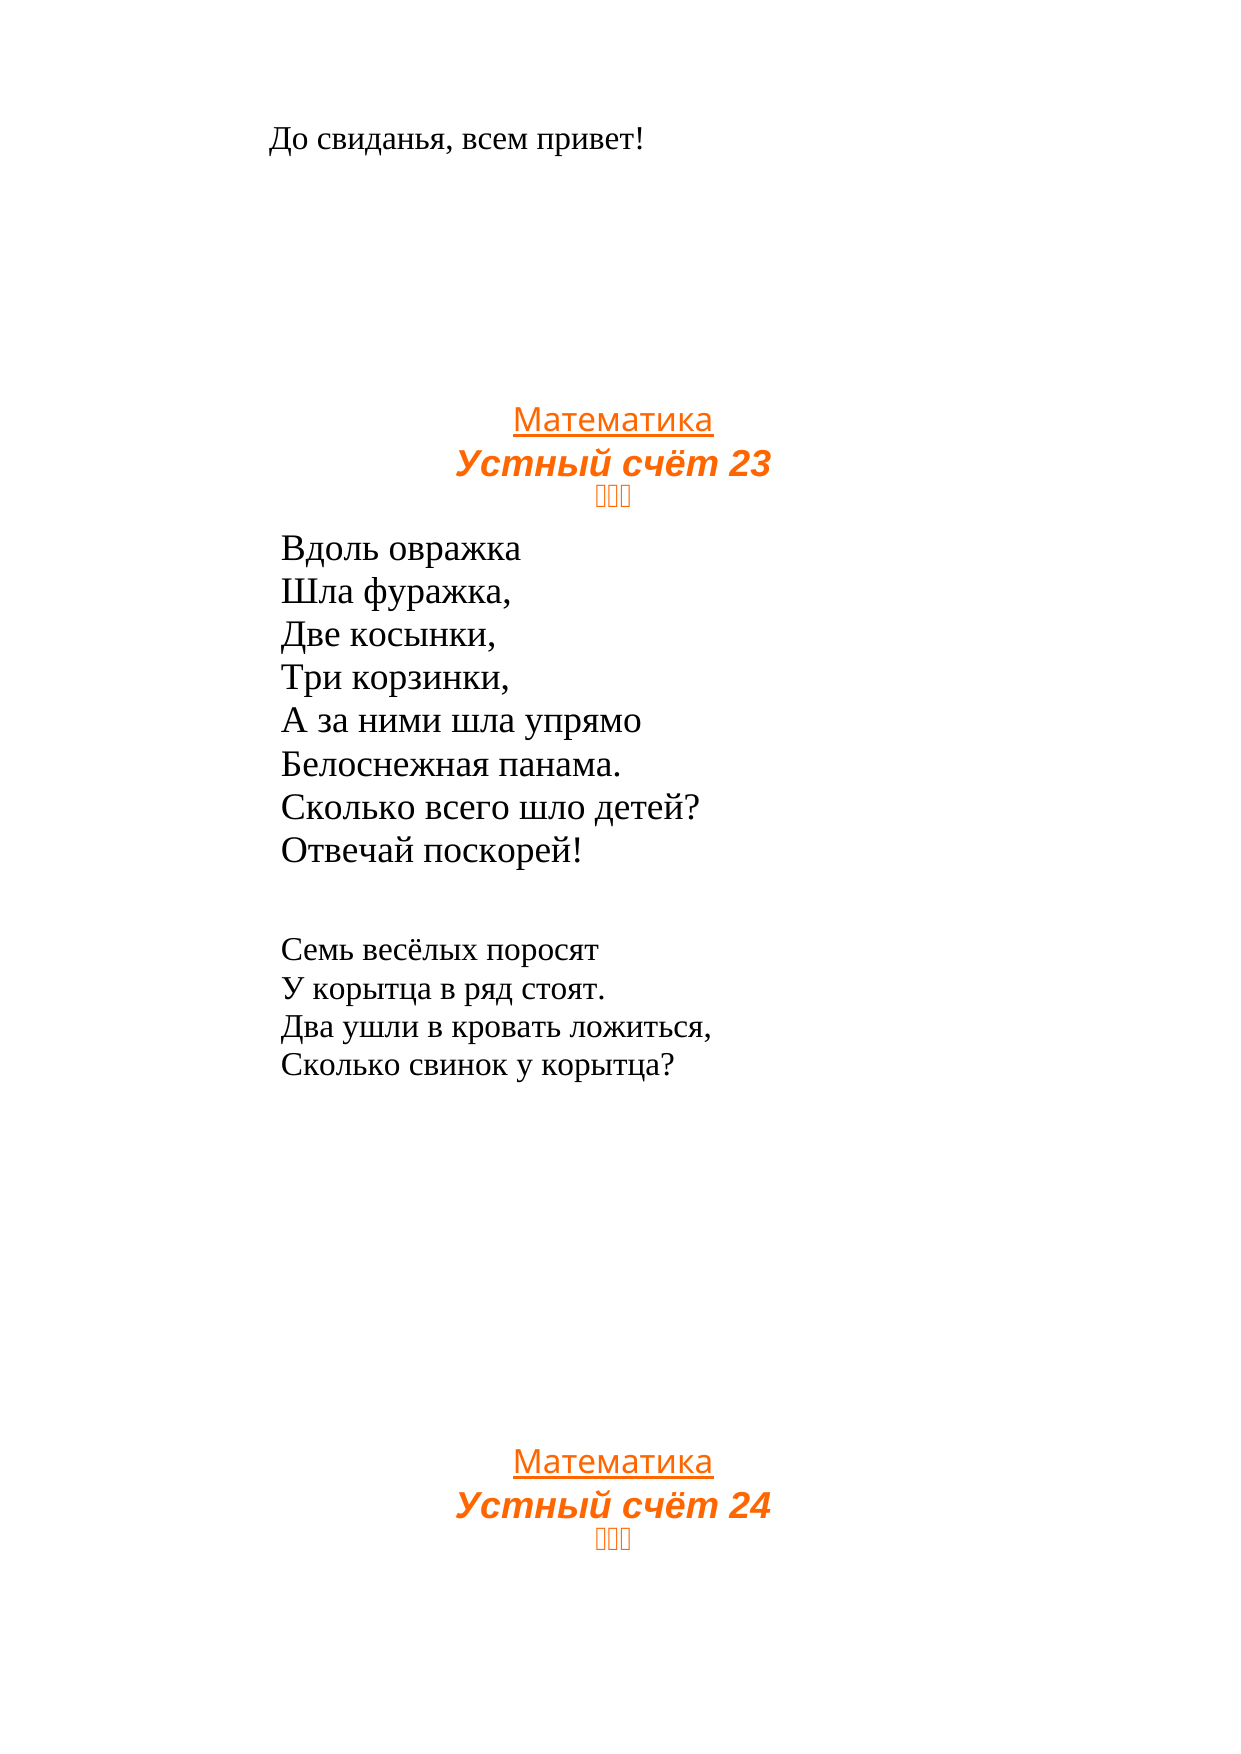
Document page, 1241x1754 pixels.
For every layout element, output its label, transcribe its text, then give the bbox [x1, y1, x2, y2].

text Семь весёлых поросят У корытца в ряд стоят. Два ушли в кровать ложиться, Сколько свинок у корытца? [281, 929, 930, 1083]
subtitle Устный счёт 23 [281, 442, 945, 485]
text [269, 118, 958, 192]
subtitle Математика [281, 1438, 945, 1484]
subtitle Математика [281, 396, 945, 442]
text Вдоль овражка Шла фуражка, Две косынки, Три корзинки, А за ними шла упрямо Белоснежная панама. Сколько всего шло детей? Отвечай поскорей! [281, 525, 930, 870]
subtitle Устный счёт 24 [281, 1484, 945, 1527]
